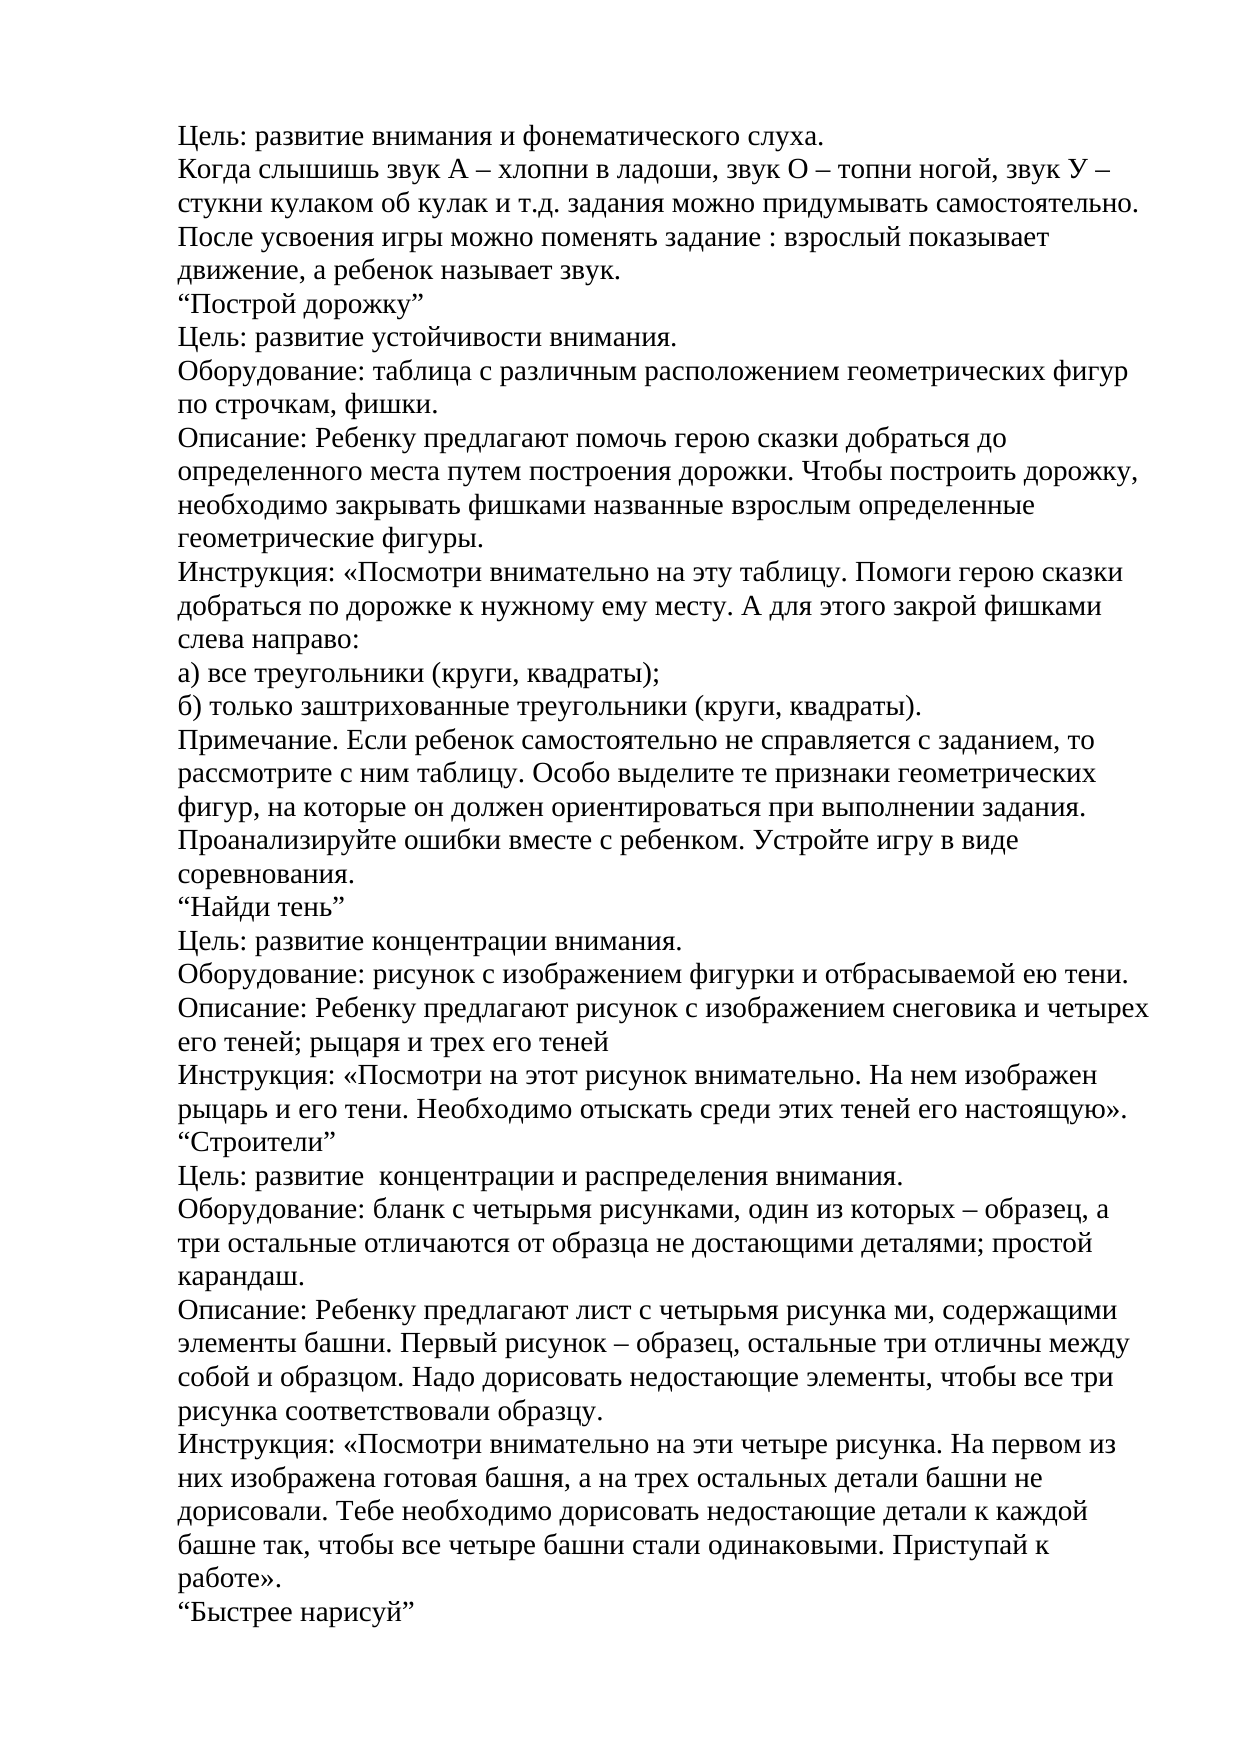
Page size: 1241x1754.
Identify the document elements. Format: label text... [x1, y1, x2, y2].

text Цель: развитие устойчивости внимания. Оборудование: таблица с различным расположением геометрических фигур по строчкам, фишки. Описание: Ребенку предлагают помочь герою сказки добраться до определенного места путем построения дорожки. Чтобы построить дорожку, необходимо закрывать фишками названные взрослым определенные геометрические фигуры. Инструкция: «Посмотри внимательно на эту таблицу. Помоги герою сказки добраться по дорожке к нужному ему месту. А для этого закрой фишками слева направо: а) все треугольники (круги, квадраты); б) только заштрихованные треугольники (круги, квадраты). Примечание. Если ребенок самостоятельно не справляется с заданием, то рассмотрите с ним таблицу. Особо выделите те признаки геометрических фигур, на которые он должен ориентироваться при выполнении задания. Проанализируйте ошибки вместе с ребенком. Устройте игру в виде соревнования. [177, 319, 1152, 889]
text “Построй дорожку” [177, 286, 1152, 319]
text Цель: развитие концентрации и распределения внимания. Оборудование: бланк с четырьмя рисунками, один из которых – образец, а три остальные отличаются от образца не достающими деталями; простой карандаш. Описание: Ребенку предлагают лист с четырьмя рисунка ми, содержащими элементы башни. Первый рисунок – образец, остальные три отличны между собой и образцом. Надо дорисовать недостающие элементы, чтобы все три рисунка соответствовали образцу. Инструкция: «Посмотри внимательно на эти четыре рисунка. На первом из них изображена готовая башня, а на трех остальных детали башни не дорисовали. Тебе необходимо дорисовать недостающие детали к каждой башне так, чтобы все четыре башни стали одинаковыми. Приступай к работе». [177, 1158, 1152, 1594]
text “Строители” [177, 1124, 1152, 1158]
text “Найди тень” [177, 889, 1152, 923]
text Цель: развитие концентрации внимания. Оборудование: рисунок с изображением фигурки и отбрасываемой ею тени. Описание: Ребенку предлагают рисунок с изображением снеговика и четырех его теней; рыцаря и трех его теней Инструкция: «Посмотри на этот рисунок внимательно. На нем изображен рыцарь и его тени. Необходимо отыскать среди этих теней его настоящую». [177, 923, 1152, 1124]
text “Быстрее нарисуй” [177, 1594, 1152, 1627]
text Цель: развитие внимания и фонематического слуха. Когда слышишь звук А – хлопни в ладоши, звук О – топни ногой, звук У – стукни кулаком об кулак и т.д. задания можно придумывать самостоятельно. После усвоения игры можно поменять задание : взрослый показывает движение, а ребенок называет звук. [177, 118, 1152, 286]
